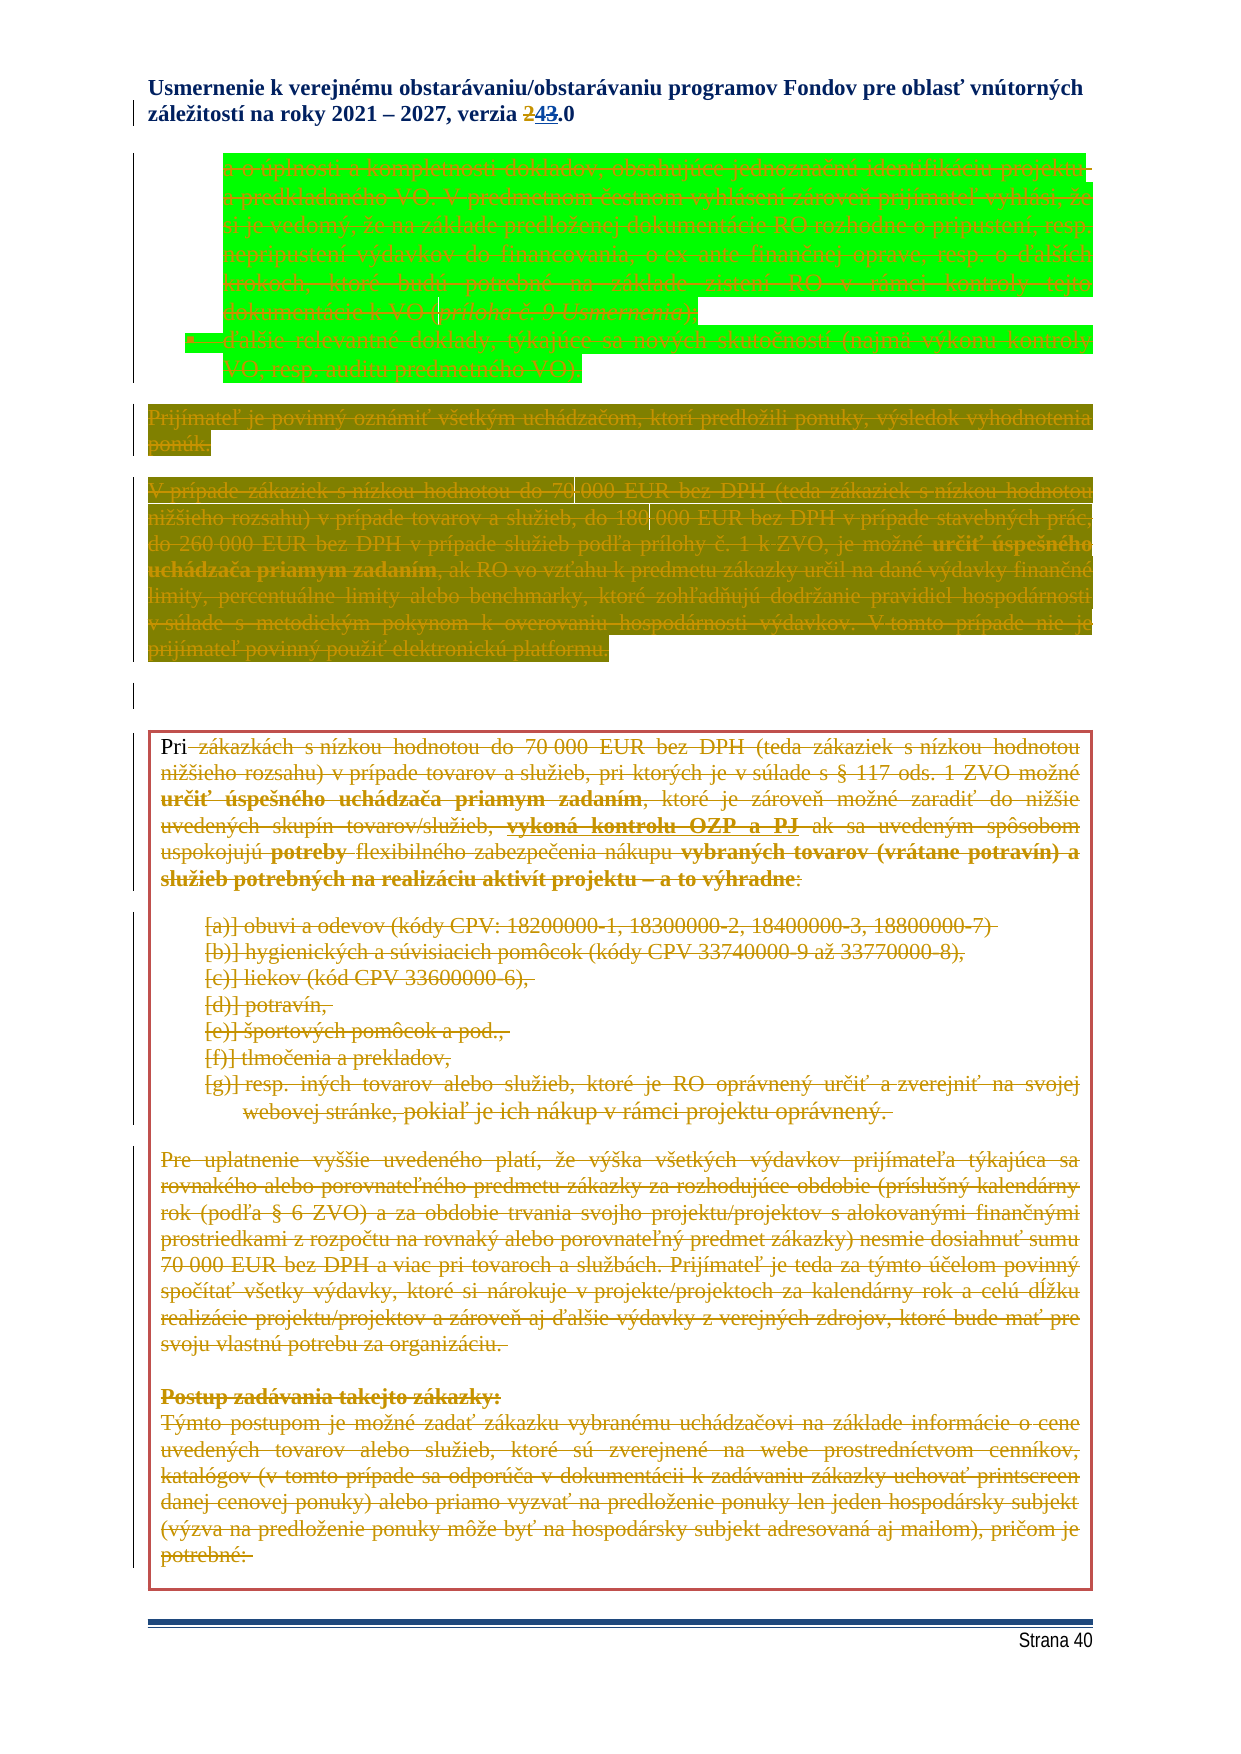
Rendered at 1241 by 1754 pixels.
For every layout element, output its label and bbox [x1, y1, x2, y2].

table_header [151, 733, 1090, 1588]
